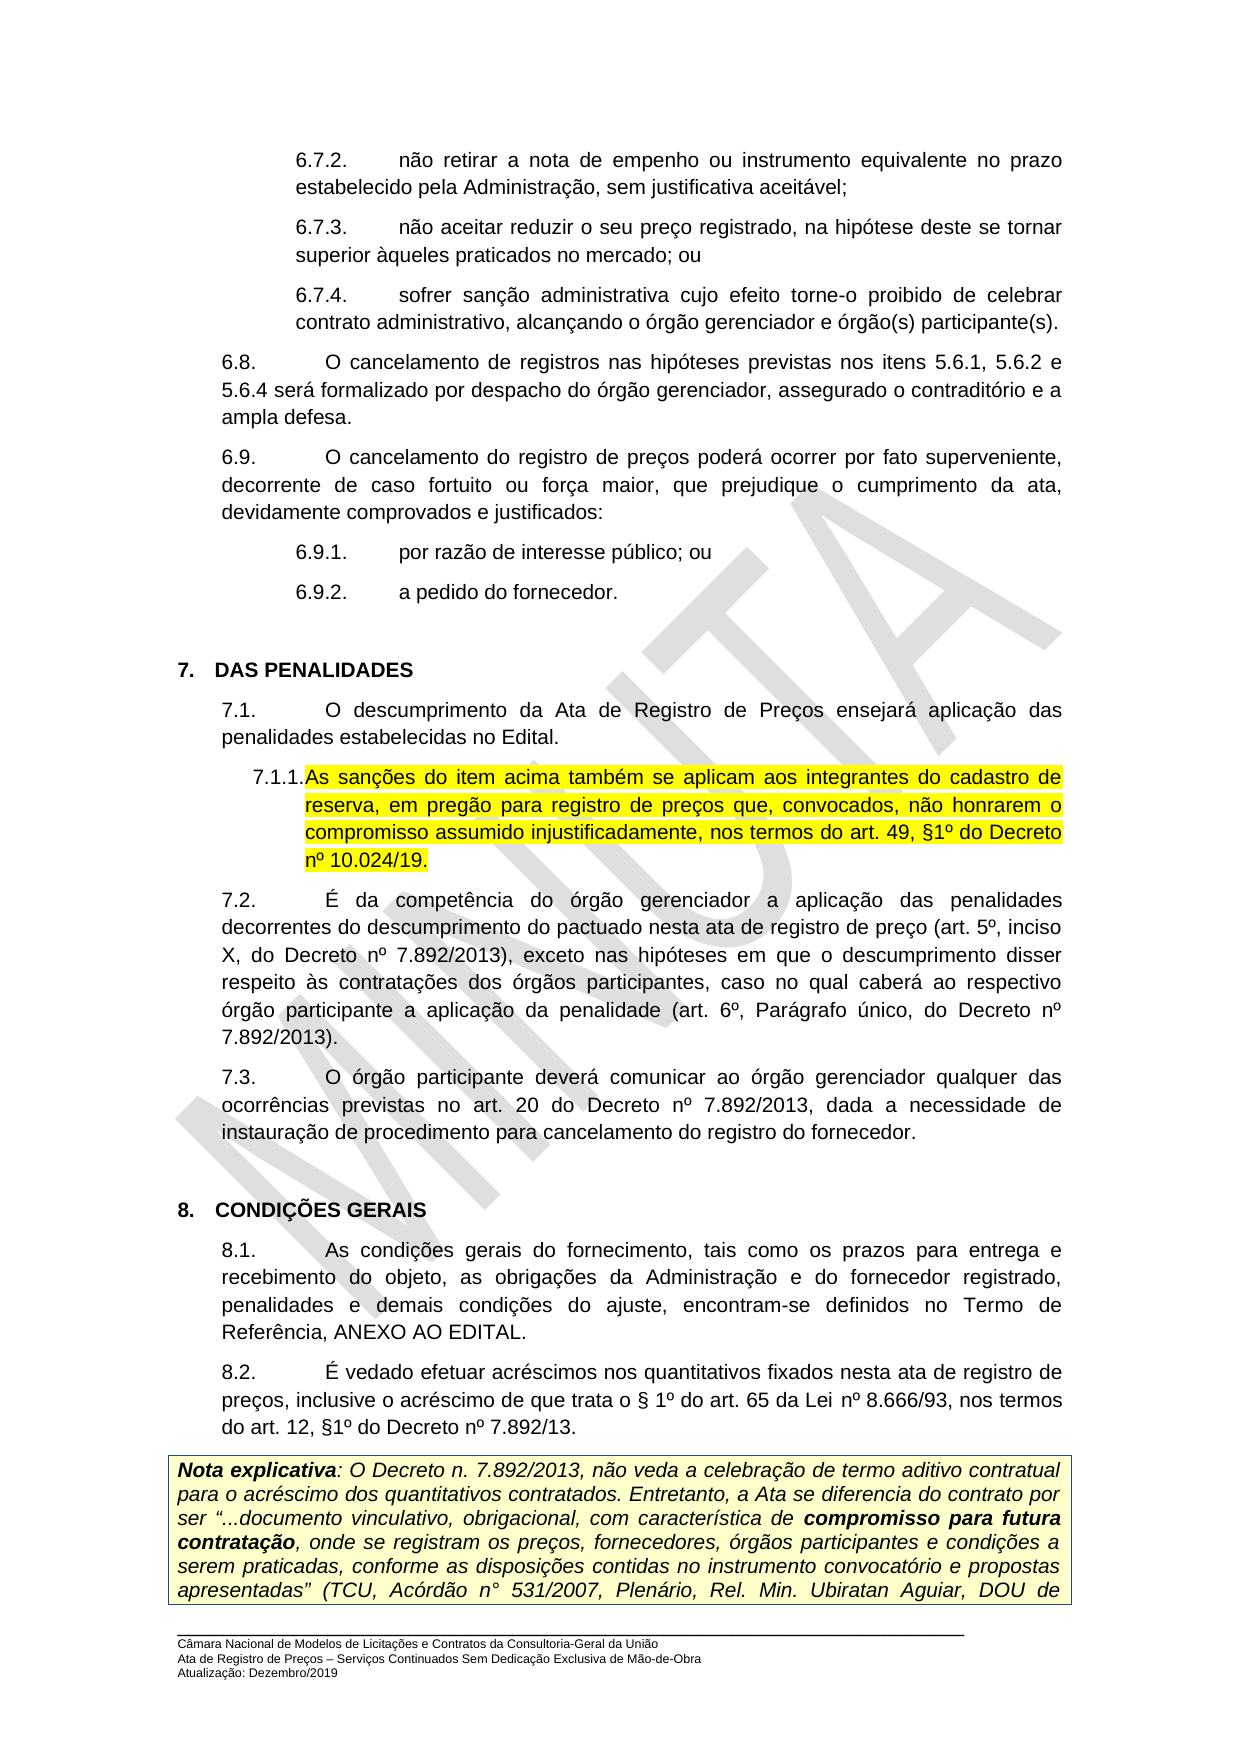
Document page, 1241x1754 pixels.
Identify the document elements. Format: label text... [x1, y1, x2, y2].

list É da competência do órgão gerenciador a aplicação das penalidades decorrentes do descumprimento do pactuado nesta ata de registro de preço (art. 5º, inciso X, do Decreto nº 7.892/2013), exceto nas hipóteses em que o descumprimento disser respeito às contratações dos órgãos participantes, caso no qual caberá ao respectivo órgão participante a aplicação da penalidade (art. 6º, Parágrafo único, do Decreto nº 7.892/2013). [221, 888, 1063, 1049]
list não retirar a nota de empenho ou instrumento equivalente no prazo estabelecido pela Administração, sem justificativa aceitável; [295, 148, 1063, 199]
list O cancelamento de registros nas hipóteses previstas nos itens 5.6.1, 5.6.2 e 5.6.4 será formalizado por despacho do órgão gerenciador, assegurado o contraditório e a ampla defesa. [221, 350, 1063, 429]
list por razão de interesse público; ou [295, 540, 1063, 564]
list É vedado efetuar acréscimos nos quantitativos fixados nesta ata de registro de preços, inclusive o acréscimo de que trata o § 1º do art. 65 da Lei nº 8.666/93, nos termos do art. 12, §1º do Decreto nº 7.892/13. [221, 1360, 1063, 1439]
list As condições gerais do fornecimento, tais como os prazos para entrega e recebimento do objeto, as obrigações da Administração e do fornecedor registrado, penalidades e demais condições do ajuste, encontram-se definidos no Termo de Referência, ANEXO AO EDITAL. [221, 1238, 1063, 1344]
list não aceitar reduzir o seu preço registrado, na hipótese deste se tornar superior àqueles praticados no mercado; ou [295, 215, 1063, 267]
list As sanções do item acima também se aplicam aos integrantes do cadastro de reserva, em pregão para registro de preços que, convocados, não honrarem o compromisso assumido injustificadamente, nos termos do art. 49, §1º do Decreto nº 10.024/19. [252, 765, 1063, 872]
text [169, 1456, 1071, 1604]
list a pedido do fornecedor. [295, 580, 1063, 604]
list O descumprimento da Ata de Registro de Preços ensejará aplicação das penalidades estabelecidas no Edital. [221, 698, 1063, 749]
text CONDIÇÕES GERAIS [177, 1198, 1063, 1222]
list sofrer sanção administrativa cujo efeito torne-o proibido de celebrar contrato administrativo, alcançando o órgão gerenciador e órgão(s) participante(s). [295, 283, 1063, 334]
list O cancelamento do registro de preços poderá ocorrer por fato superveniente, decorrente de caso fortuito ou força maior, que prejudique o cumprimento da ata, devidamente comprovados e justificados: [221, 445, 1063, 524]
list O órgão participante deverá comunicar ao órgão gerenciador qualquer das ocorrências previstas no art. 20 do Decreto nº 7.892/2013, dada a necessidade de instauração de procedimento para cancelamento do registro do fornecedor. [221, 1065, 1063, 1144]
text DAS PENALIDADES [177, 658, 1063, 682]
